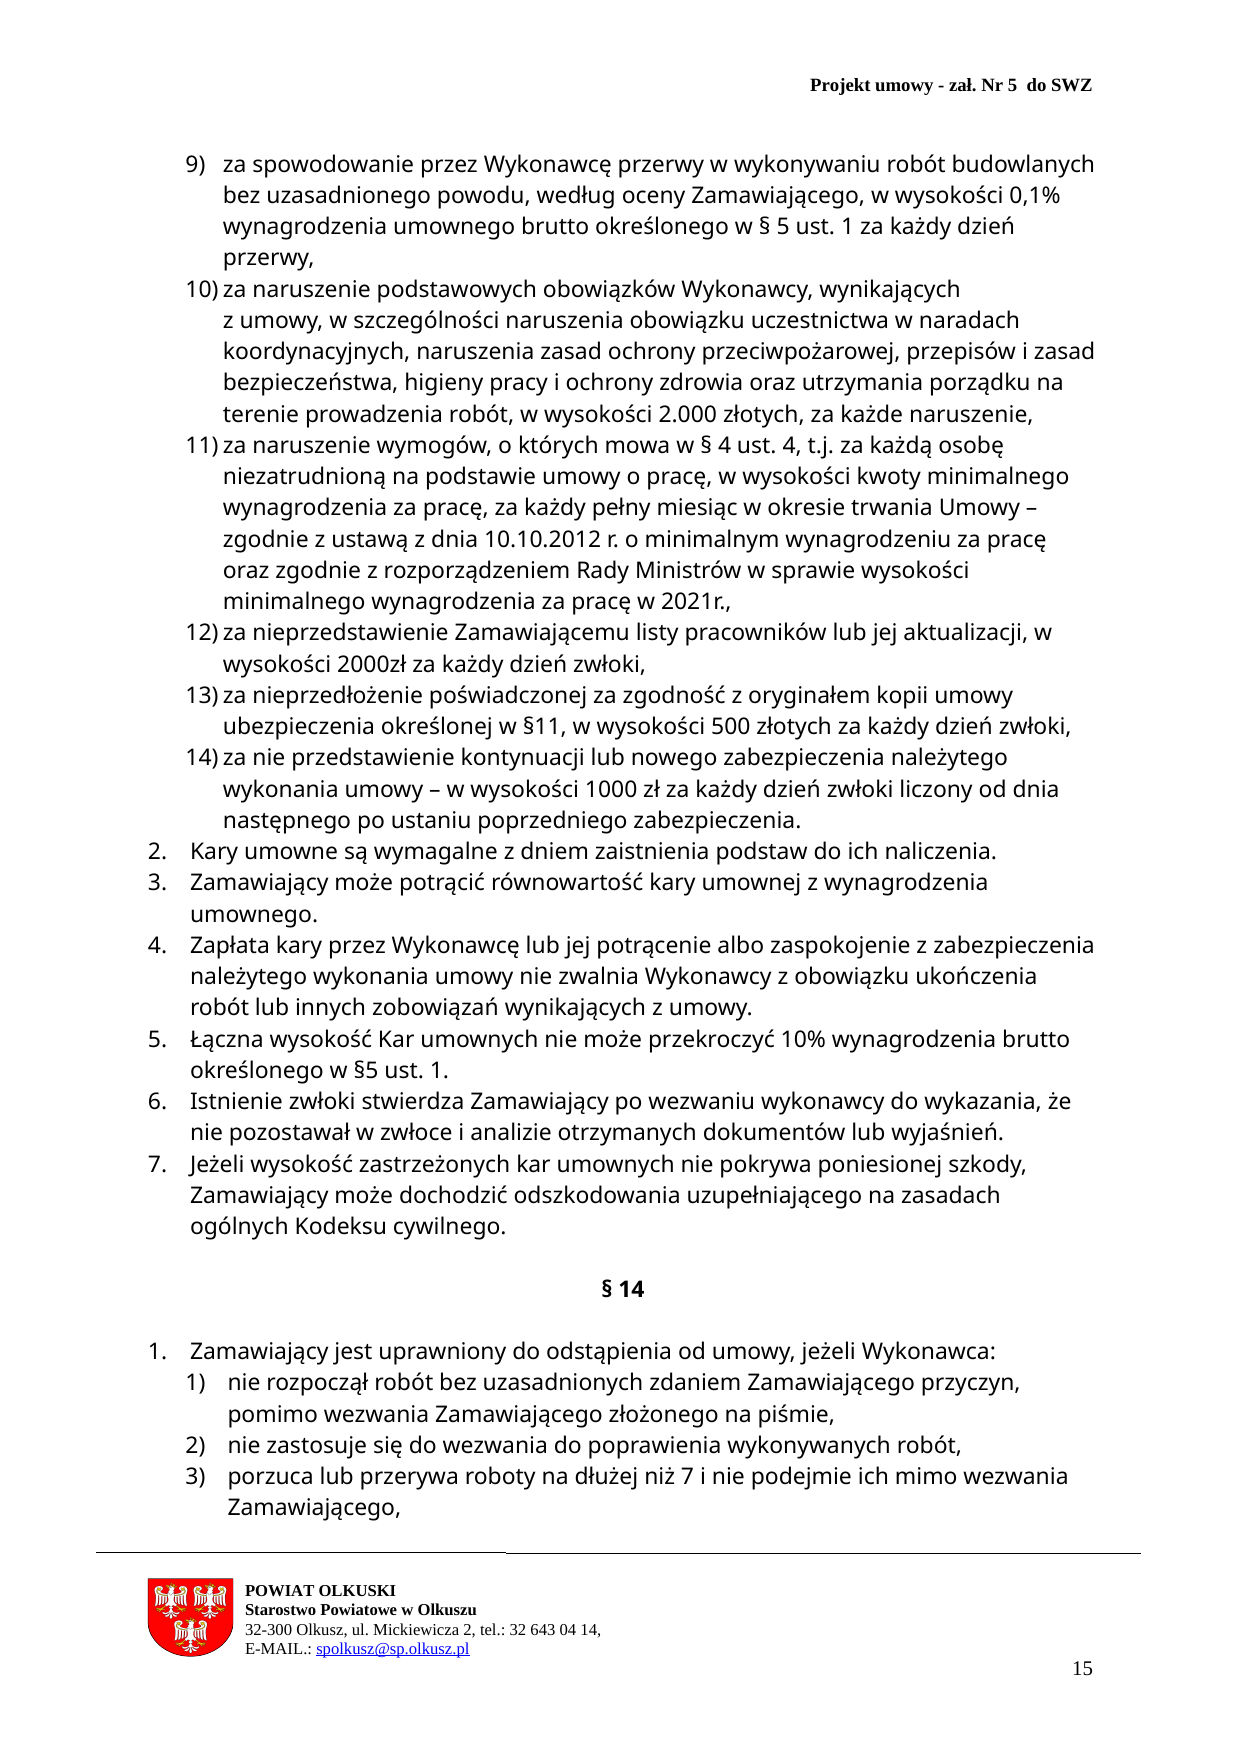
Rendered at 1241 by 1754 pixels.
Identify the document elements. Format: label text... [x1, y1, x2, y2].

list porzuca lub przerywa roboty na dłużej niż 7 i nie podejmie ich mimo wezwania Zamawiającego, [185, 1460, 1097, 1523]
list Zamawiający może potrącić równowartość kary umownej z wynagrodzenia umownego. [148, 866, 1097, 929]
list za spowodowanie przez Wykonawcę przerwy w wykonywaniu robót budowlanych bez uzasadnionego powodu, według oceny Zamawiającego, w wysokości 0,1% wynagrodzenia umownego brutto określonego w § 5 ust. 1 za każdy dzień przerwy, [185, 148, 1097, 273]
list Jeżeli wysokość zastrzeżonych kar umownych nie pokrywa poniesionej szkody, Zamawiający może dochodzić odszkodowania uzupełniającego na zasadach ogólnych Kodeksu cywilnego. [148, 1148, 1097, 1241]
list Łączna wysokość Kar umownych nie może przekroczyć 10% wynagrodzenia brutto określonego w §5 ust. 1. [148, 1023, 1097, 1085]
list za nieprzedłożenie poświadczonej za zgodność z oryginałem kopii umowy ubezpieczenia określonej w §11, w wysokości 500 złotych za każdy dzień zwłoki, [185, 679, 1097, 741]
list Kary umowne są wymagalne z dniem zaistnienia podstaw do ich naliczenia. [148, 835, 1097, 866]
list nie zastosuje się do wezwania do poprawienia wykonywanych robót, [185, 1429, 1097, 1460]
list Istnienie zwłoki stwierdza Zamawiający po wezwaniu wykonawcy do wykazania, że nie pozostawał w zwłoce i analizie otrzymanych dokumentów lub wyjaśnień. [148, 1085, 1097, 1148]
list za naruszenie podstawowych obowiązków Wykonawcy, wynikających z umowy, w szczególności naruszenia obowiązku uczestnictwa w naradach koordynacyjnych, naruszenia zasad ochrony przeciwpożarowej, przepisów i zasad bezpieczeństwa, higieny pracy i ochrony zdrowia oraz utrzymania porządku na terenie prowadzenia robót, w wysokości 2.000 złotych, za każde naruszenie, [185, 273, 1097, 429]
list za naruszenie wymogów, o których mowa w § 4 ust. 4, t.j. za każdą osobę niezatrudnioną na podstawie umowy o pracę, w wysokości kwoty minimalnego wynagrodzenia za pracę, za każdy pełny miesiąc w okresie trwania Umowy – zgodnie z ustawą z dnia 10.10.2012 r. o minimalnym wynagrodzeniu za pracę oraz zgodnie z rozporządzeniem Rady Ministrów w sprawie wysokości minimalnego wynagrodzenia za pracę w 2021r., [185, 429, 1097, 616]
list nie rozpoczął robót bez uzasadnionych zdaniem Zamawiającego przyczyn, pomimo wezwania Zamawiającego złożonego na piśmie, [185, 1366, 1097, 1429]
text Zamawiający jest uprawniony do odstąpienia od umowy, jeżeli Wykonawca: [148, 1335, 1097, 1366]
text § 14 [148, 1273, 1097, 1304]
list za nie przedstawienie kontynuacji lub nowego zabezpieczenia należytego wykonania umowy – w wysokości 1000 zł za każdy dzień zwłoki liczony od dnia następnego po ustaniu poprzedniego zabezpieczenia. [185, 741, 1097, 835]
list Zapłata kary przez Wykonawcę lub jej potrącenie albo zaspokojenie z zabezpieczenia należytego wykonania umowy nie zwalnia Wykonawcy z obowiązku ukończenia robót lub innych zobowiązań wynikających z umowy. [148, 929, 1097, 1023]
list za nieprzedstawienie Zamawiającemu listy pracowników lub jej aktualizacji, w wysokości 2000zł za każdy dzień zwłoki, [185, 616, 1097, 679]
